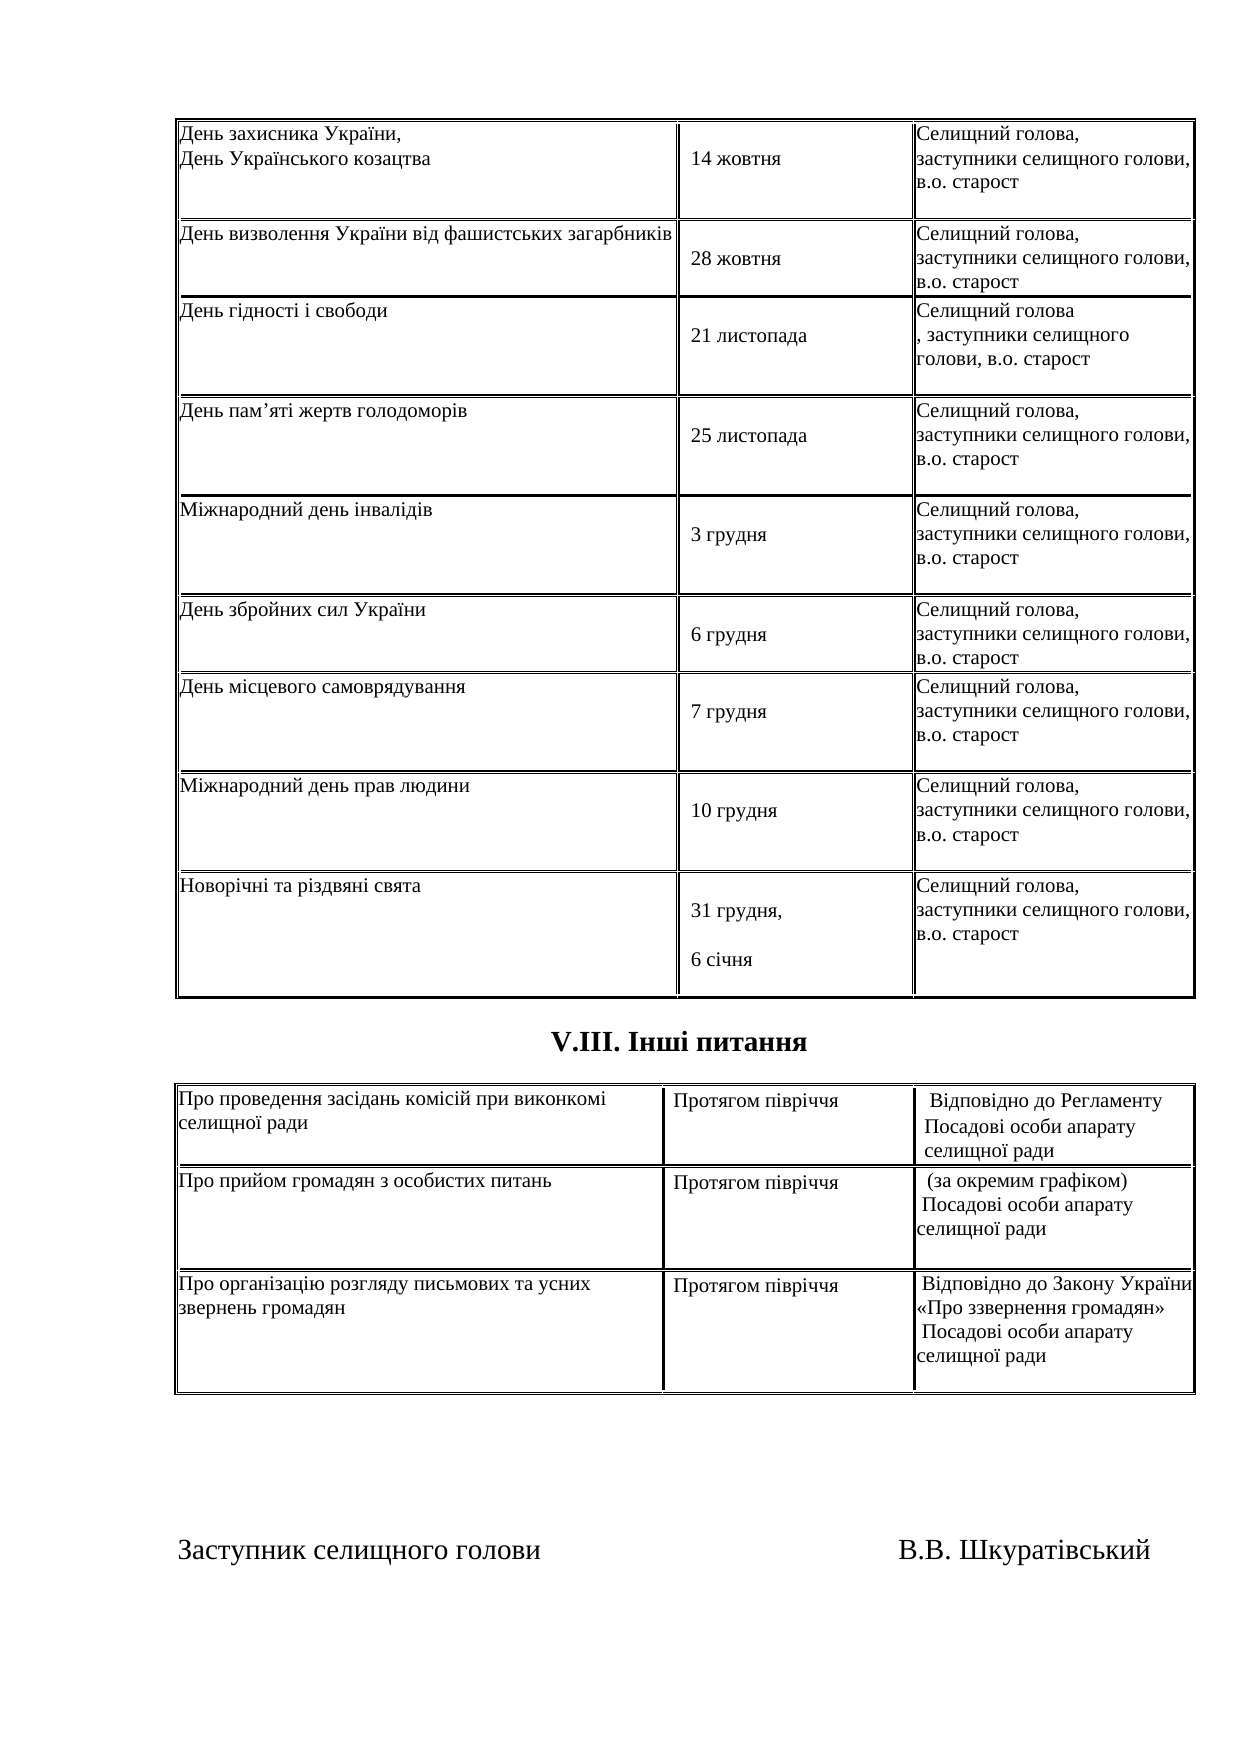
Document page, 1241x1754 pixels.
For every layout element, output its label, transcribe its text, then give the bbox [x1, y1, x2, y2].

table_cell День визволення України від фашистських загарбників [177, 218, 678, 295]
table_cell Селищний голова, заступники селищного голови, в.о. старост [916, 593, 1194, 671]
table_cell День збройних сил України [179, 593, 676, 671]
table_cell День захисника України, День Українського козацтва [179, 120, 678, 218]
table_header Про проведення засідань комісій при виконкомі селищної ради [176, 1084, 663, 1164]
table_cell Селищний голова, заступники селищного голови, в.о. старост [916, 394, 1194, 494]
table_cell Протягом півріччя [665, 1168, 913, 1268]
table_cell Відповідно до Закону України «Про ззвернення громадян» Посадові особи апарату селищної ради [914, 1268, 1194, 1392]
table_cell 28 жовтня [680, 221, 912, 295]
table_cell День місцевого самоврядування [177, 671, 678, 770]
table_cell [914, 122, 1193, 218]
table_cell День пам’яті жертв голодоморів [179, 394, 676, 494]
table_cell Міжнародний день прав людини [179, 770, 676, 869]
table_cell Міжнародний день інвалідів [179, 494, 676, 593]
table_cell Селищний голова, заступники селищного голови, в.о. старост [916, 494, 1193, 593]
table_header Відповідно до Регламенту Посадові особи апарату селищної ради [914, 1086, 1193, 1164]
table_cell Новорічні та різдвяні свята [179, 870, 678, 996]
table_cell Селищний голова, заступники селищного голови, в.о. старост [916, 770, 1194, 869]
table_cell 6 грудня [680, 597, 912, 671]
table_cell Протягом півріччя [663, 1272, 914, 1392]
table_header Протягом півріччя [663, 1084, 914, 1164]
table_header Заступник селищного голови В.В. Шкуратівський [177, 1532, 1152, 1566]
text V.ІІІ. Інші питання [188, 1024, 1171, 1058]
table_cell 25 листопада [680, 398, 912, 494]
table_cell 7 грудня [680, 674, 912, 770]
table_cell 21 листопада [680, 298, 912, 394]
table_cell Про організацію розгляду письмових та усних звернень громадян [178, 1268, 663, 1392]
table_cell 14 жовтня [678, 120, 914, 218]
table_cell 10 грудня [680, 774, 912, 869]
table_cell 3 грудня [680, 497, 912, 593]
table_cell Селищний голова, заступники селищного голови, в.о. старост [914, 671, 1194, 770]
table_cell Селищний голова , заступники селищного голови, в.о. старост [916, 295, 1193, 394]
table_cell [914, 218, 1194, 295]
table_cell День гідності і свободи [179, 295, 676, 394]
table_cell 31 грудня, 6 січня [678, 870, 914, 996]
table_cell Про прийом громадян з особистих питань [178, 1164, 662, 1268]
table_cell Селищний голова, заступники селищного голови, в.о. старост [914, 870, 1194, 996]
table_cell (за окремим графіком) Посадові особи апарату селищної ради [916, 1164, 1194, 1268]
